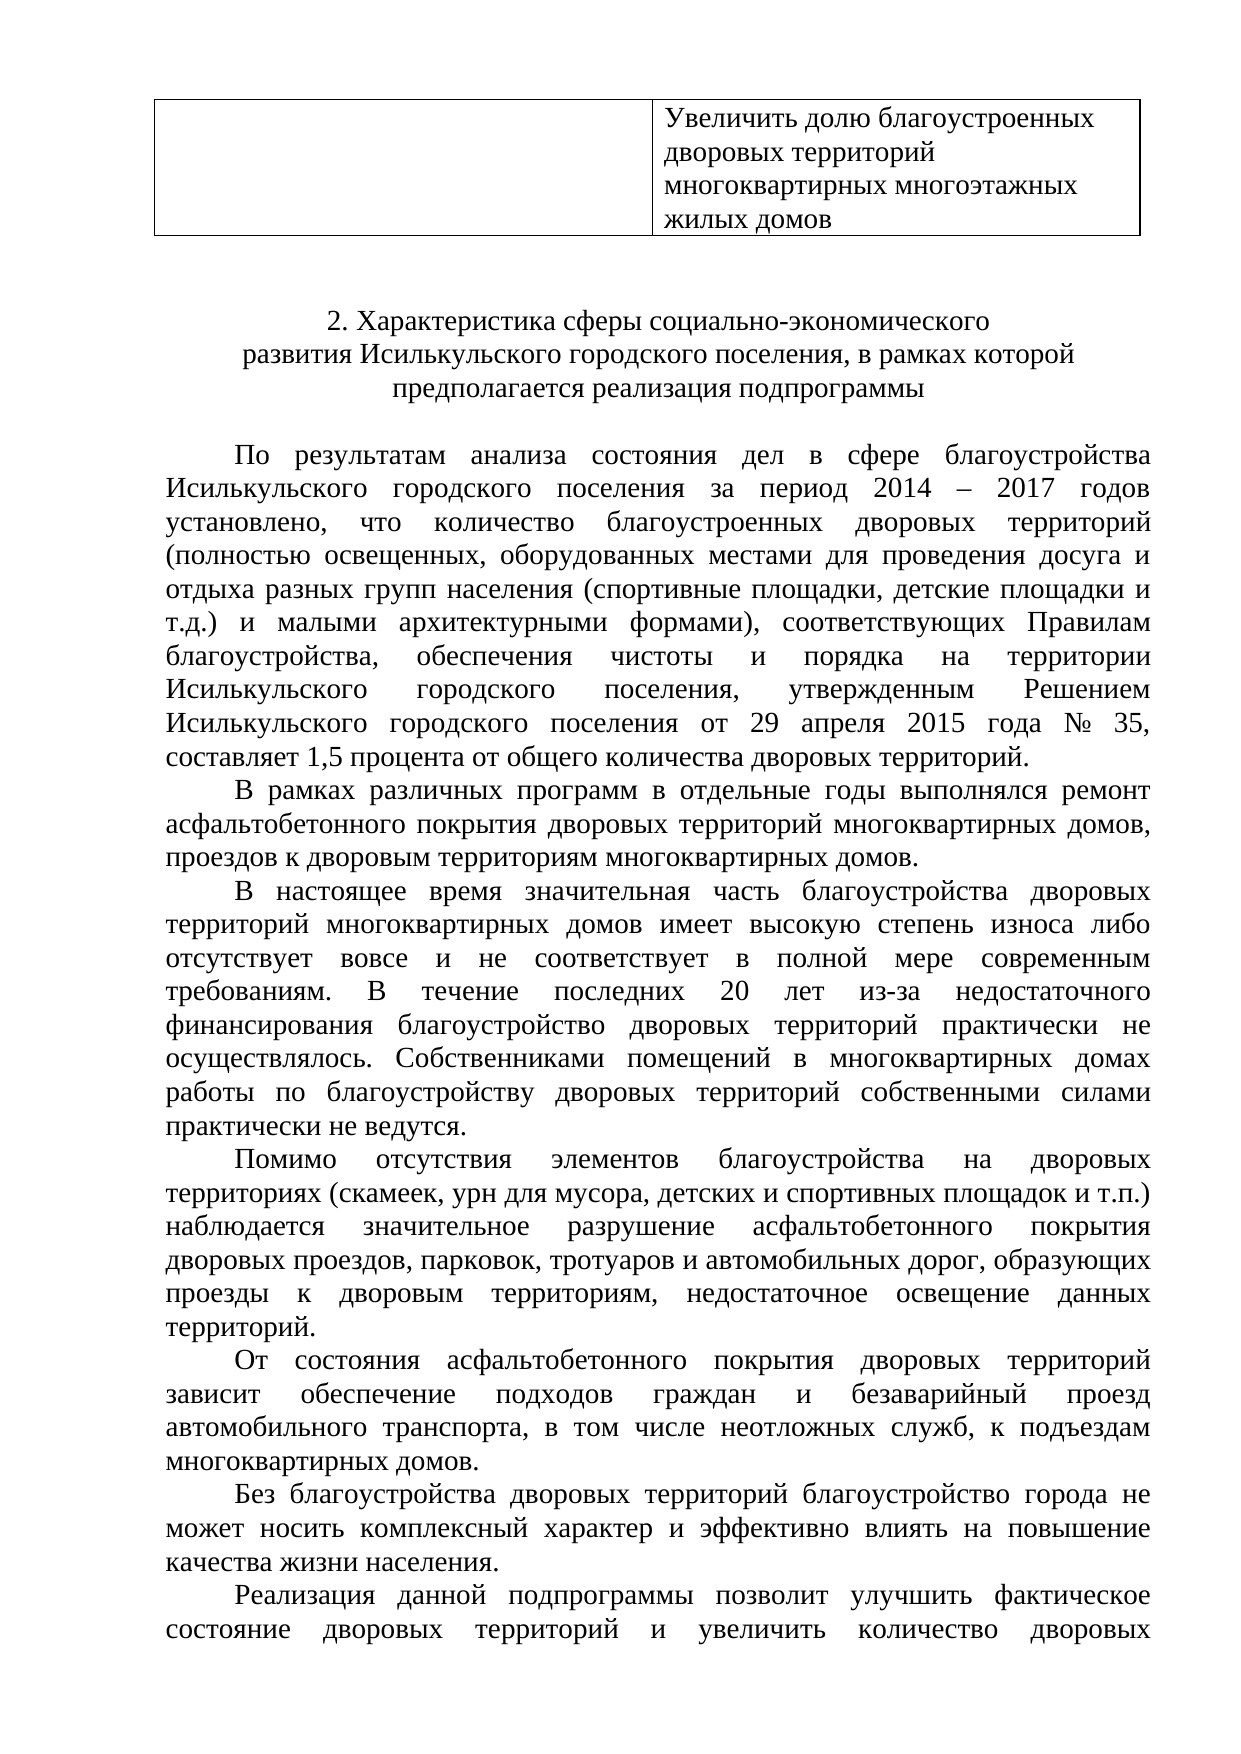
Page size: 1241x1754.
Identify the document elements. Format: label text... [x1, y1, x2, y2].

text В рамках различных программ в отдельные годы выполнялся ремонт асфальтобетонного покрытия дворовых территорий многоквартирных домов, проездов к дворовым территориям многоквартирных домов. [165, 772, 1152, 873]
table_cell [155, 100, 652, 234]
text В настоящее время значительная часть благоустройства дворовых территорий многоквартирных домов имеет высокую степень износа либо отсутствует вовсе и не соответствует в полной мере современным требованиям. В течение последних 20 лет из-за недостаточного финансирования благоустройство дворовых территорий практически не осуществлялось. Собственниками помещений в многоквартирных домах работы по благоустройству дворовых территорий собственными силами практически не ведутся. [165, 873, 1152, 1141]
text предполагается реализация подпрограммы [165, 370, 1152, 403]
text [165, 1577, 1152, 1644]
text По результатам анализа состояния дел в сфере благоустройства Исилькульского городского поселения за период 2014 – 2017 годов установлено, что количество благоустроенных дворовых территорий (полностью освещенных, оборудованных местами для проведения досуга и отдыха разных групп населения (спортивные площадки, детские площадки и т.д.) и малыми архитектурными формами), соответствующих Правилам благоустройства, обеспечения чистоты и порядка на территории Исилькульского городского поселения, утвержденным Решением Исилькульского городского поселения от 29 апреля 2015 года № 35, составляет 1,5 процента от общего количества дворовых территорий. [165, 437, 1152, 772]
text 2. Характеристика сферы социально-экономического [165, 303, 1152, 336]
text От состояния асфальтобетонного покрытия дворовых территорий зависит обеспечение подходов граждан и безаварийный проезд автомобильного транспорта, в том числе неотложных служб, к подъездам многоквартирных домов. [165, 1342, 1152, 1477]
text Без благоустройства дворовых территорий благоустройство города не может носить комплексный характер и эффективно влиять на повышение качества жизни населения. [165, 1477, 1152, 1577]
text развития Исилькульского городского поселения, в рамках которой [165, 336, 1152, 370]
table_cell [653, 100, 1139, 234]
text Помимо отсутствия элементов благоустройства на дворовых территориях (скамеек, урн для мусора, детских и спортивных площадок и т.п.) наблюдается значительное разрушение асфальтобетонного покрытия дворовых проездов, парковок, тротуаров и автомобильных дорог, образующих проезды к дворовым территориям, недостаточное освещение данных территорий. [165, 1141, 1152, 1342]
